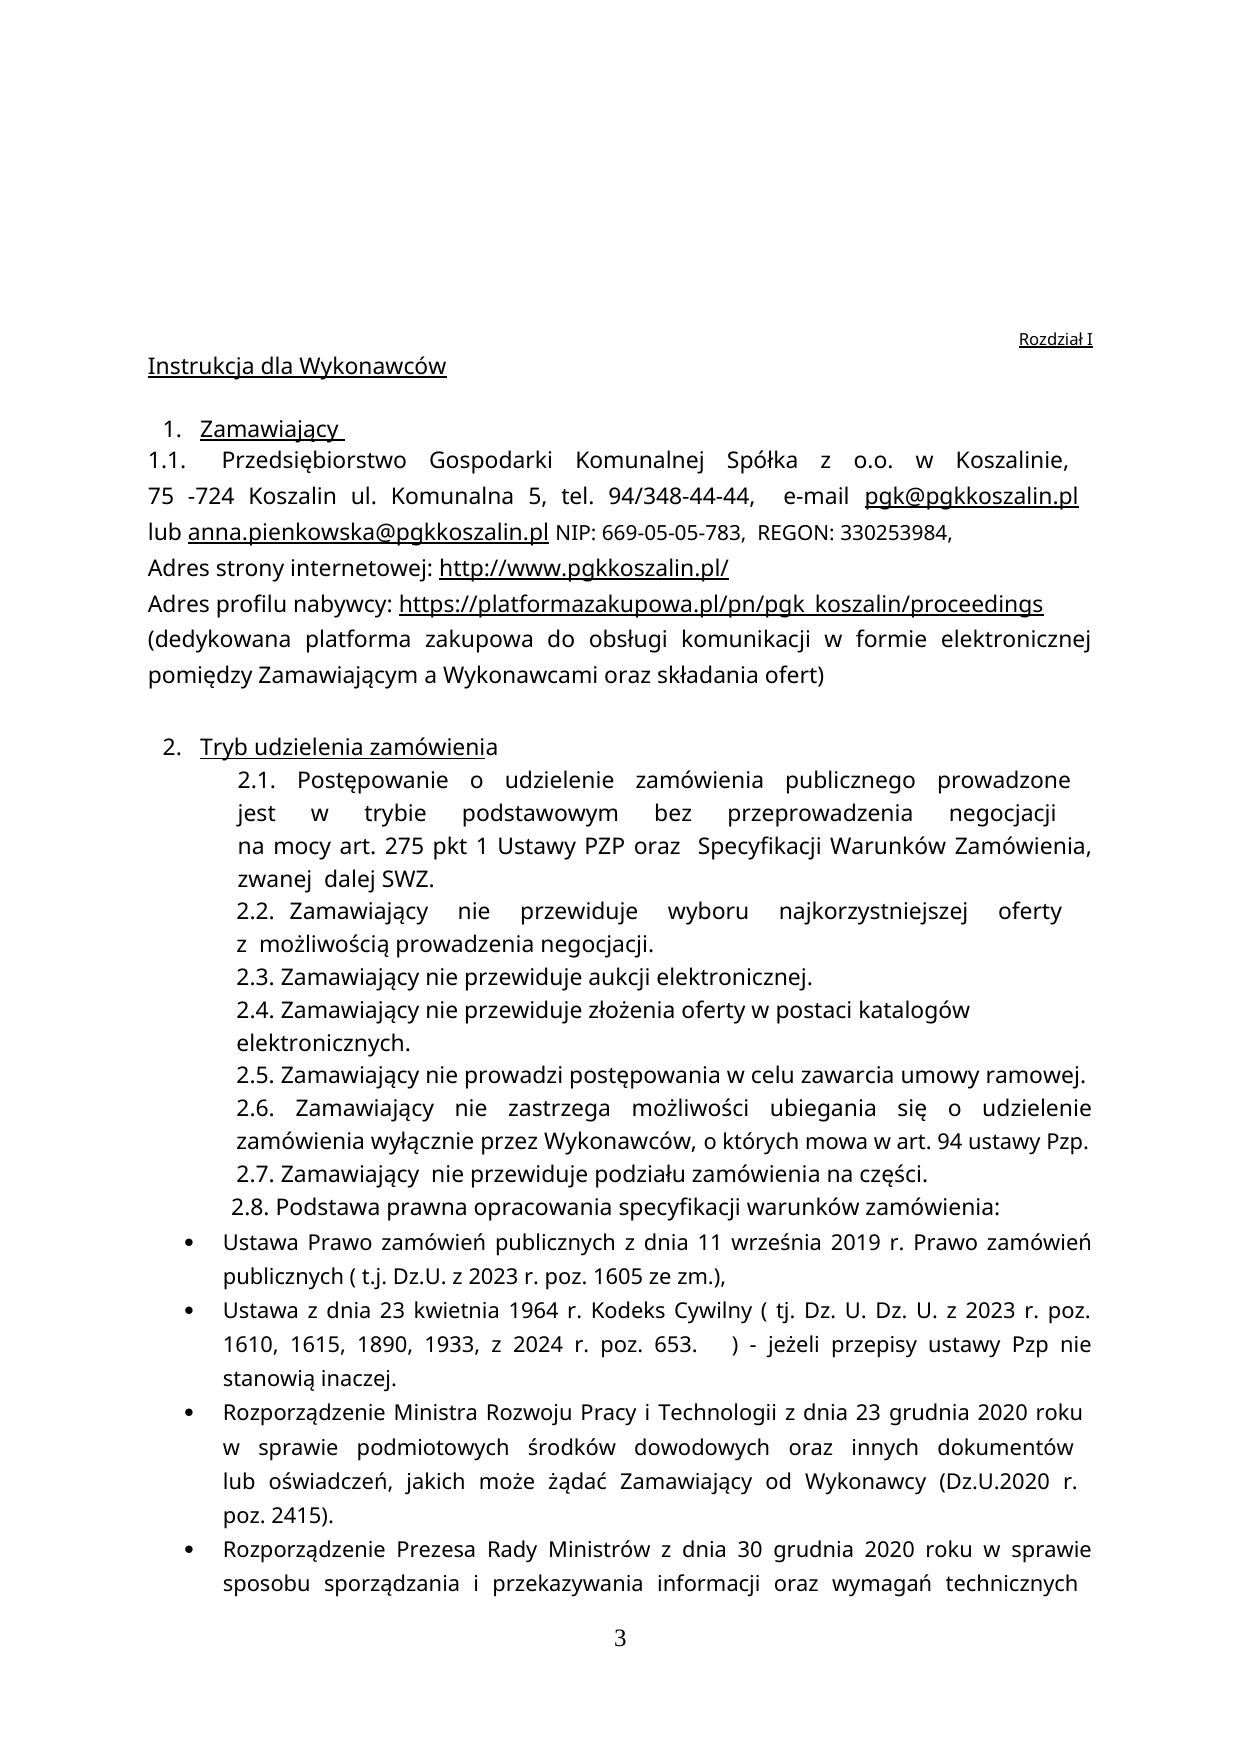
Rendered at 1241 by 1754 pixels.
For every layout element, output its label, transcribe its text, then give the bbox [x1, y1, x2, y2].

text 2.2. Zamawiający nie przewiduje wyboru najkorzystniejszej oferty z możliwością prowadzenia negocjacji. [236, 895, 1093, 959]
text Adres strony internetowej: http://www.pgkkoszalin.pl/ [148, 552, 1093, 583]
list Ustawa z dnia 23 kwietnia 1964 r. Kodeks Cywilny ( tj. Dz. U. Dz. U. z 2023 r. poz. 1610, 1615, 1890, 1933, z 2024 r. poz. 653. ) - jeżeli przepisy ustawy Pzp nie stanowią inaczej. [185, 1295, 1093, 1393]
list Zamawiający [162, 412, 1093, 444]
list Ustawa Prawo zamówień publicznych z dnia 11 września 2019 r. Prawo zamówień publicznych ( t.j. Dz.U. z 2023 r. poz. 1605 ze zm.), [185, 1227, 1093, 1291]
text 2.7. Zamawiający nie przewiduje podziału zamówienia na części. [236, 1158, 1093, 1189]
list Tryb udzielenia zamówienia [162, 731, 1093, 762]
text 2.8. Podstawa prawna opracowania specyfikacji warunków zamówienia: [148, 1191, 1093, 1222]
text (dedykowana platforma zakupowa do obsługi komunikacji w formie elektronicznej pomiędzy Zamawiającym a Wykonawcami oraz składania ofert) [148, 623, 1093, 691]
text Adres profilu nabywcy: https://platformazakupowa.pl/pn/pgk_koszalin/proceedings [148, 587, 1093, 619]
text 1.1. Przedsiębiorstwo Gospodarki Komunalnej Spółka z o.o. w Koszalinie, 75 -724 Koszalin ul. Komunalna 5, tel. 94/348-44-44, e-mail pgk@pgkkoszalin.pl lub anna.pienkowska@pgkkoszalin.pl NIP: 669-05-05-783, REGON: 330253984, [148, 444, 1093, 547]
text Rozdział I [148, 327, 1093, 350]
list Rozporządzenie Ministra Rozwoju Pracy i Technologii z dnia 23 grudnia 2020 roku w sprawie podmiotowych środków dowodowych oraz innych dokumentów lub oświadczeń, jakich może żądać Zamawiający od Wykonawcy (Dz.U.2020 r. poz. 2415). [185, 1397, 1093, 1530]
text 2.6. Zamawiający nie zastrzega możliwości ubiegania się o udzielenie zamówienia wyłącznie przez Wykonawców, o których mowa w art. 94 ustawy Pzp. [236, 1092, 1093, 1156]
text 2.4. Zamawiający nie przewiduje złożenia oferty w postaci katalogów elektronicznych. [236, 994, 1093, 1058]
text 2.3. Zamawiający nie przewiduje aukcji elektronicznej. [236, 961, 1093, 992]
text 2.1. Postępowanie o udzielenie zamówienia publicznego prowadzone jest w trybie podstawowym bez przeprowadzenia negocjacji na mocy art. 275 pkt 1 Ustawy PZP oraz Specyfikacji Warunków Zamówienia, zwanej dalej SWZ. [237, 764, 1093, 894]
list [185, 1534, 1093, 1598]
text 2.5. Zamawiający nie prowadzi postępowania w celu zawarcia umowy ramowej. [236, 1059, 1093, 1091]
text Instrukcja dla Wykonawców [148, 350, 1093, 381]
